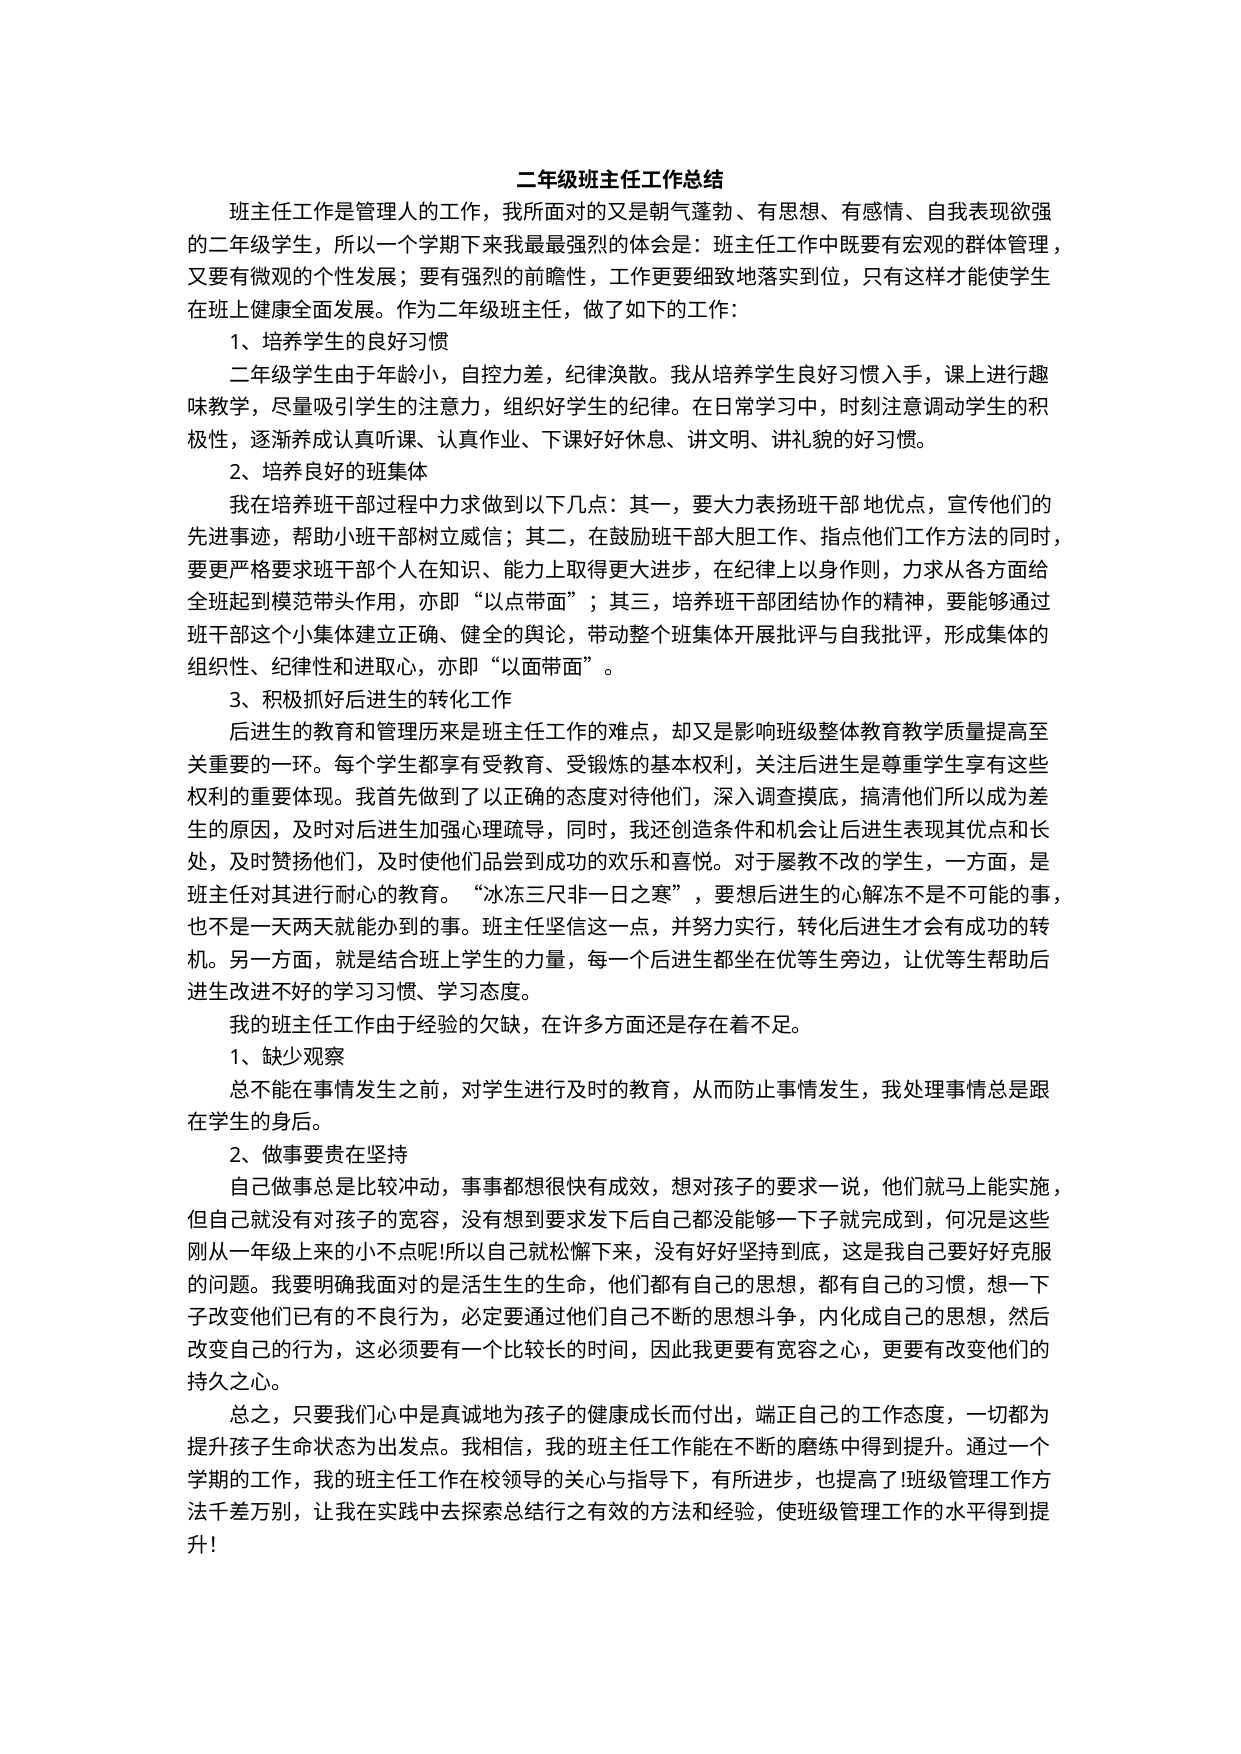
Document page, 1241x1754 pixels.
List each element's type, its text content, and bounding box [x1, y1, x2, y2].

text 班主任工作是管理人的工作，我所面对的又是朝气蓬勃、有思想、有感情、自我表现欲强的二年级学生，所以一个学期下来我最最强烈的体会是：班主任工作中既要有宏观的群体管理，又要有微观的个性发展；要有强烈的前瞻性，工作更要细致地落实到位，只有这样才能使学生在班上健康全面发展。作为二年级班主任，做了如下的工作： [187, 194, 1053, 324]
text 后进生的教育和管理历来是班主任工作的难点，却又是影响班级整体教育教学质量提高至关重要的一环。每个学生都享有受教育、受锻炼的基本权利，关注后进生是尊重学生享有这些权利的重要体现。我首先做到了以正确的态度对待他们，深入调查摸底，搞清他们所以成为差生的原因，及时对后进生加强心理疏导，同时，我还创造条件和机会让后进生表现其优点和长处，及时赞扬他们，及时使他们品尝到成功的欢乐和喜悦。对于屡教不改的学生，一方面，是班主任对其进行耐心的教育。“冰冻三尺非一日之寒”，要想后进生的心解冻不是不可能的事，也不是一天两天就能办到的事。班主任坚信这一点，并努力实行，转化后进生才会有成功的转机。另一方面，就是结合班上学生的力量，每一个后进生都坐在优等生旁边，让优等生帮助后进生改进不好的学习习惯、学习态度。 [187, 714, 1053, 1007]
text 二年级学生由于年龄小，自控力差，纪律涣散。我从培养学生良好习惯入手，课上进行趣味教学，尽量吸引学生的注意力，组织好学生的纪律。在日常学习中，时刻注意调动学生的积极性，逐渐养成认真听课、认真作业、下课好好休息、讲文明、讲礼貌的好习惯。 [187, 357, 1053, 454]
text 我在培养班干部过程中力求做到以下几点：其一，要大力表扬班干部地优点，宣传他们的先进事迹，帮助小班干部树立威信；其二，在鼓励班干部大胆工作、指点他们工作方法的同时，要更严格要求班干部个人在知识、能力上取得更大进步，在纪律上以身作则，力求从各方面给全班起到模范带头作用，亦即“以点带面”；其三，培养班干部团结协作的精神，要能够通过班干部这个小集体建立正确、健全的舆论，带动整个班集体开展批评与自我批评，形成集体的组织性、纪律性和进取心，亦即“以面带面”。 [187, 487, 1053, 682]
text 1、培养学生的良好习惯 [187, 324, 1053, 357]
text 我的班主任工作由于经验的欠缺，在许多方面还是存在着不足。 [187, 1007, 1053, 1039]
text 总之，只要我们心中是真诚地为孩子的健康成长而付出，端正自己的工作态度，一切都为提升孩子生命状态为出发点。我相信，我的班主任工作能在不断的磨练中得到提升。通过一个学期的工作，我的班主任工作在校领导的关心与指导下，有所进步，也提高了!班级管理工作方法千差万别，让我在实践中去探索总结行之有效的方法和经验，使班级管理工作的水平得到提升！ [187, 1397, 1053, 1559]
text 二年级班主任工作总结 [187, 162, 1053, 194]
text 3、积极抓好后进生的转化工作 [187, 682, 1053, 714]
text 自己做事总是比较冲动，事事都想很快有成效，想对孩子的要求一说，他们就马上能实施，但自己就没有对孩子的宽容，没有想到要求发下后自己都没能够一下子就完成到，何况是这些刚从一年级上来的小不点呢!所以自己就松懈下来，没有好好坚持到底，这是我自己要好好克服的问题。我要明确我面对的是活生生的生命，他们都有自己的思想，都有自己的习惯，想一下子改变他们已有的不良行为，必定要通过他们自己不断的思想斗争，内化成自己的思想，然后改变自己的行为，这必须要有一个比较长的时间，因此我更要有宽容之心，更要有改变他们的持久之心。 [187, 1169, 1053, 1397]
text 总不能在事情发生之前，对学生进行及时的教育，从而防止事情发生，我处理事情总是跟在学生的身后。 [187, 1072, 1053, 1137]
text 1、缺少观察 [187, 1039, 1053, 1072]
text 2、培养良好的班集体 [187, 454, 1053, 487]
text 2、做事要贵在坚持 [187, 1137, 1053, 1169]
